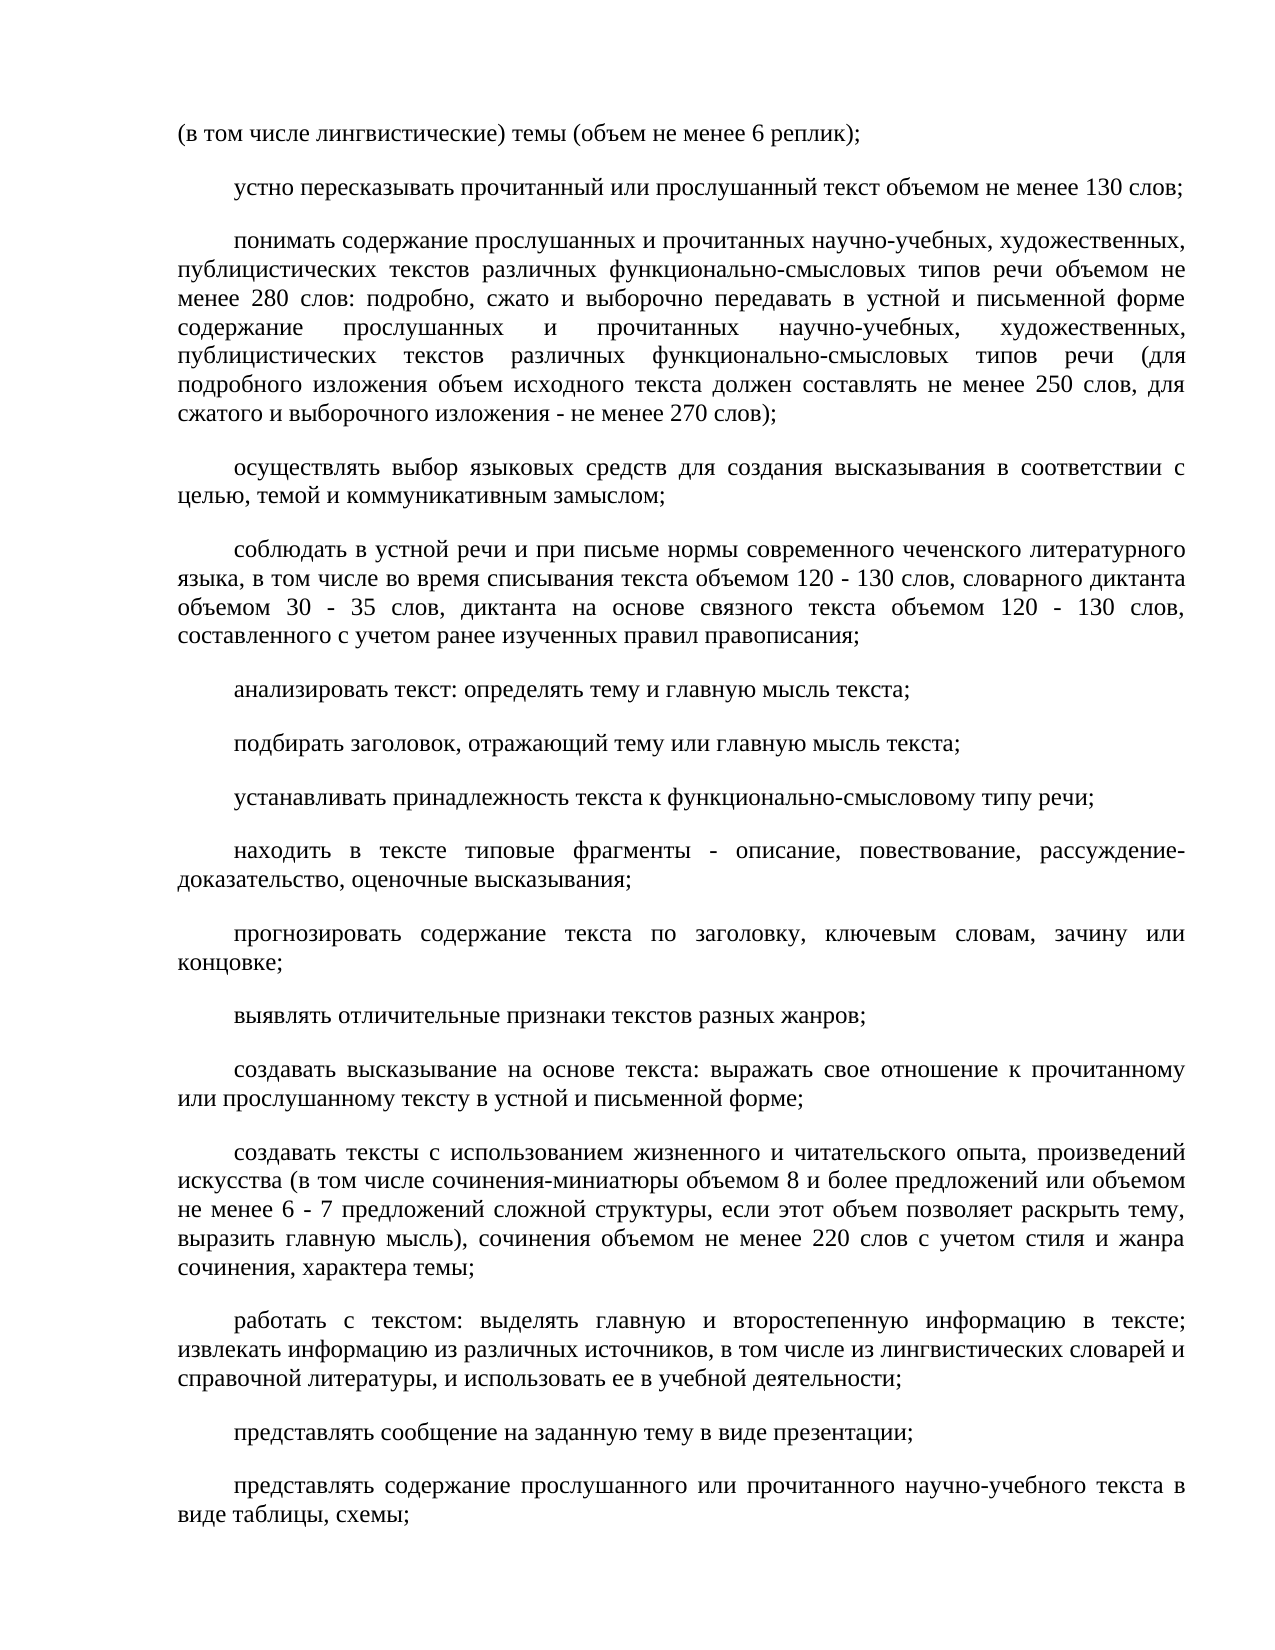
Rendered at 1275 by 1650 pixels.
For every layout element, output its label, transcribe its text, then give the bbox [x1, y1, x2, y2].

text находить в тексте типовые фрагменты - описание, повествование, рассуждение-доказательство, оценочные высказывания; [177, 836, 1186, 893]
text соблюдать в устной речи и при письме нормы современного чеченского литературного языка, в том числе во время списывания текста объемом 120 - 130 слов, словарного диктанта объемом 30 - 35 слов, диктанта на основе связного текста объемом 120 - 130 слов, составленного с учетом ранее изученных правил правописания; [177, 534, 1186, 649]
text работать с текстом: выделять главную и второстепенную информацию в тексте; извлекать информацию из различных источников, в том числе из лингвистических словарей и справочной литературы, и использовать ее в учебной деятельности; [177, 1306, 1186, 1392]
text анализировать текст: определять тему и главную мысль текста; [177, 674, 1186, 703]
text устанавливать принадлежность текста к функционально-смысловому типу речи; [177, 782, 1186, 811]
text создавать тексты с использованием жизненного и читательского опыта, произведений искусства (в том числе сочинения-миниатюры объемом 8 и более предложений или объемом не менее 6 - 7 предложений сложной структуры, если этот объем позволяет раскрыть тему, выразить главную мысль), сочинения объемом не менее 220 слов с учетом стиля и жанра сочинения, характера темы; [177, 1137, 1186, 1281]
text создавать высказывание на основе текста: выражать свое отношение к прочитанному или прослушанному тексту в устной и письменной форме; [177, 1054, 1186, 1112]
text устно пересказывать прочитанный или прослушанный текст объемом не менее 130 слов; [177, 172, 1186, 201]
text прогнозировать содержание текста по заголовку, ключевым словам, зачину или концовке; [177, 918, 1186, 976]
text осуществлять выбор языковых средств для создания высказывания в соответствии с целью, темой и коммуникативным замыслом; [177, 452, 1186, 509]
text представлять содержание прослушанного или прочитанного научно-учебного текста в виде таблицы, схемы; [177, 1471, 1186, 1528]
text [177, 118, 1186, 147]
text представлять сообщение на заданную тему в виде презентации; [177, 1417, 1186, 1446]
text выявлять отличительные признаки текстов разных жанров; [177, 1001, 1186, 1029]
text понимать содержание прослушанных и прочитанных научно-учебных, художественных, публицистических текстов различных функционально-смысловых типов речи объемом не менее 280 слов: подробно, сжато и выборочно передавать в устной и письменной форме содержание прослушанных и прочитанных научно-учебных, художественных, публицистических текстов различных функционально-смысловых типов речи (для подробного изложения объем исходного текста должен составлять не менее 250 слов, для сжатого и выборочного изложения - не менее 270 слов); [177, 226, 1186, 427]
text подбирать заголовок, отражающий тему или главную мысль текста; [177, 728, 1186, 757]
